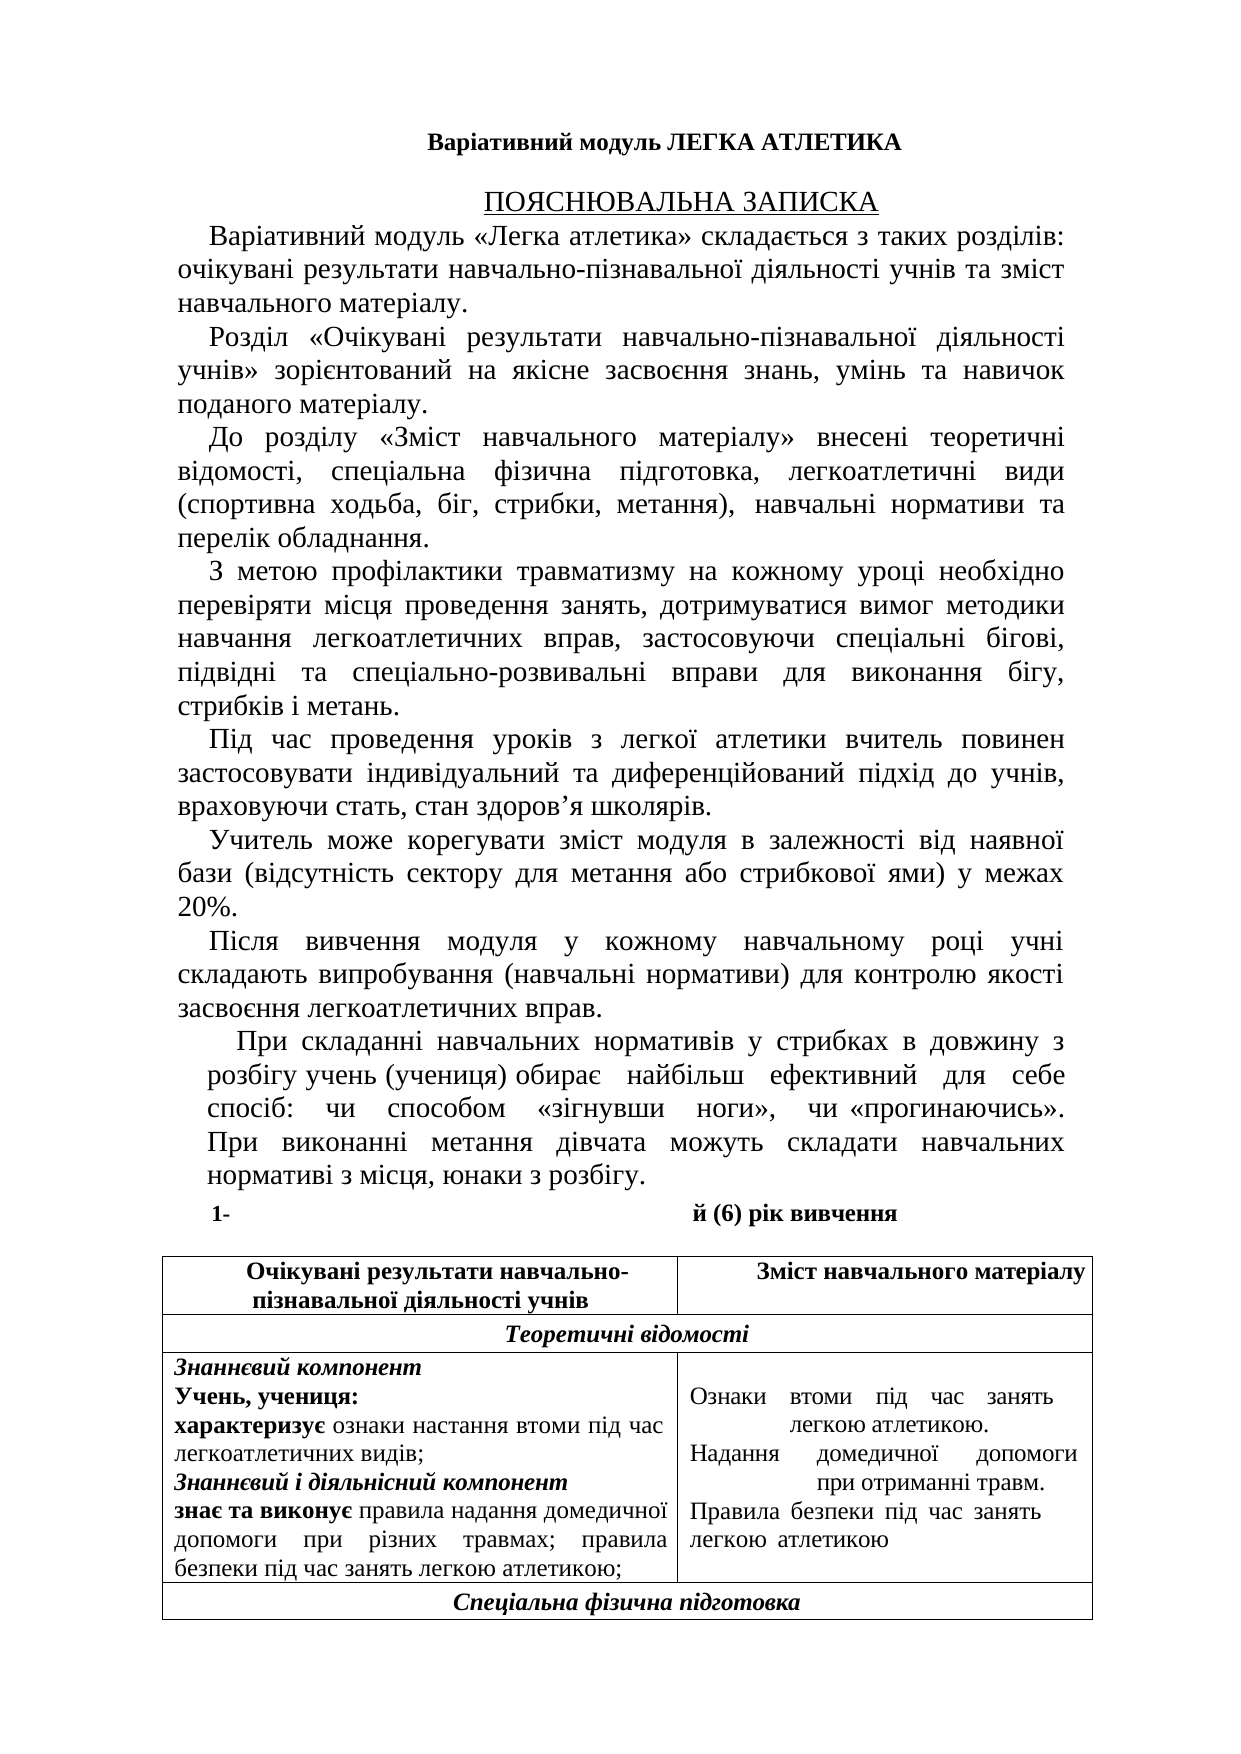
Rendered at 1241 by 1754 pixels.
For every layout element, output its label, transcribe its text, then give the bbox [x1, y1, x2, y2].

text З метою профілактики травматизму на кожному уроці необхідно перевіряти місця проведення занять, дотримуватися вимог методики навчання легкоатлетичних вправ, застосовуючи спеціальні бігові, підвідні та спеціально-розвивальні вправи для виконання бігу, стрибків і метань. [177, 553, 1065, 721]
table_header Очікувані результати навчально- пізнавальної діяльності учнів [163, 1257, 677, 1314]
text ПОЯСНЮВАЛЬНА ЗАПИСКА [211, 184, 1152, 218]
text При складанні навчальних нормативів у стрибках в довжину з розбігу учень (учениця) обирає найбільш ефективний для себе спосіб: чи способом «зігнувши ноги», чи «прогинаючись». При виконанні метання дівчата можуть складати навчальних нормативі з місця, юнаки з розбігу. [207, 1023, 1065, 1191]
table_cell Ознаки втоми під час занять легкою атлетикою. Надання домедичної допомоги при отриманні травм. Правила безпеки під час занять легкою атлетикою [678, 1353, 1092, 1582]
text Після вивчення модуля у кожному навчальному році учні складають випробування (навчальні нормативи) для контролю якості засвоєння легкоатлетичних вправ. [177, 923, 1064, 1023]
text Розділ «Очікувані результати навчально-пізнавальної діяльності учнів» зорієнтований на якісне засвоєння знань, умінь та навичок поданого матеріалу. [177, 319, 1066, 419]
table_cell Теоретичні відомості [163, 1315, 1092, 1352]
list й (6) рік вивчення [211, 1198, 1152, 1227]
text До розділу «Зміст навчального матеріалу» внесені теоретичні відомості, спеціальна фізична підготовка, легкоатлетичні види (спортивна ходьба, біг, стрибки, метання), навчальні нормативи та перелік обладнання. [177, 419, 1065, 553]
table_header Зміст навчального матеріалу [678, 1257, 1092, 1314]
text Варіативний модуль ЛЕГКА АТЛЕТИКА [177, 127, 1152, 156]
text Учитель може корегувати зміст модуля в залежності від наявної бази (відсутність сектору для метання або стрибкової ями) у межах 20%. [177, 822, 1064, 923]
text Варіативний модуль «Легка атлетика» складається з таких розділів: очікувані результати навчально-пізнавальної діяльності учнів та зміст навчального матеріалу. [177, 218, 1065, 319]
table_cell Спеціальна фізична підготовка [163, 1583, 1092, 1619]
table_cell Знаннєвий компонент Учень, учениця: характеризує ознаки настання втоми під час легкоатлетичних видів; Знаннєвий і діяльнісний компонент знає та виконує правила надання домедичної допомоги при різних травмах; правила безпеки під час занять легкою атлетикою; [163, 1353, 677, 1582]
text Під час проведення уроків з легкої атлетики вчитель повинен застосовувати індивідуальний та диференційований підхід до учнів, враховуючи стать, стан здоров’я школярів. [177, 721, 1066, 822]
